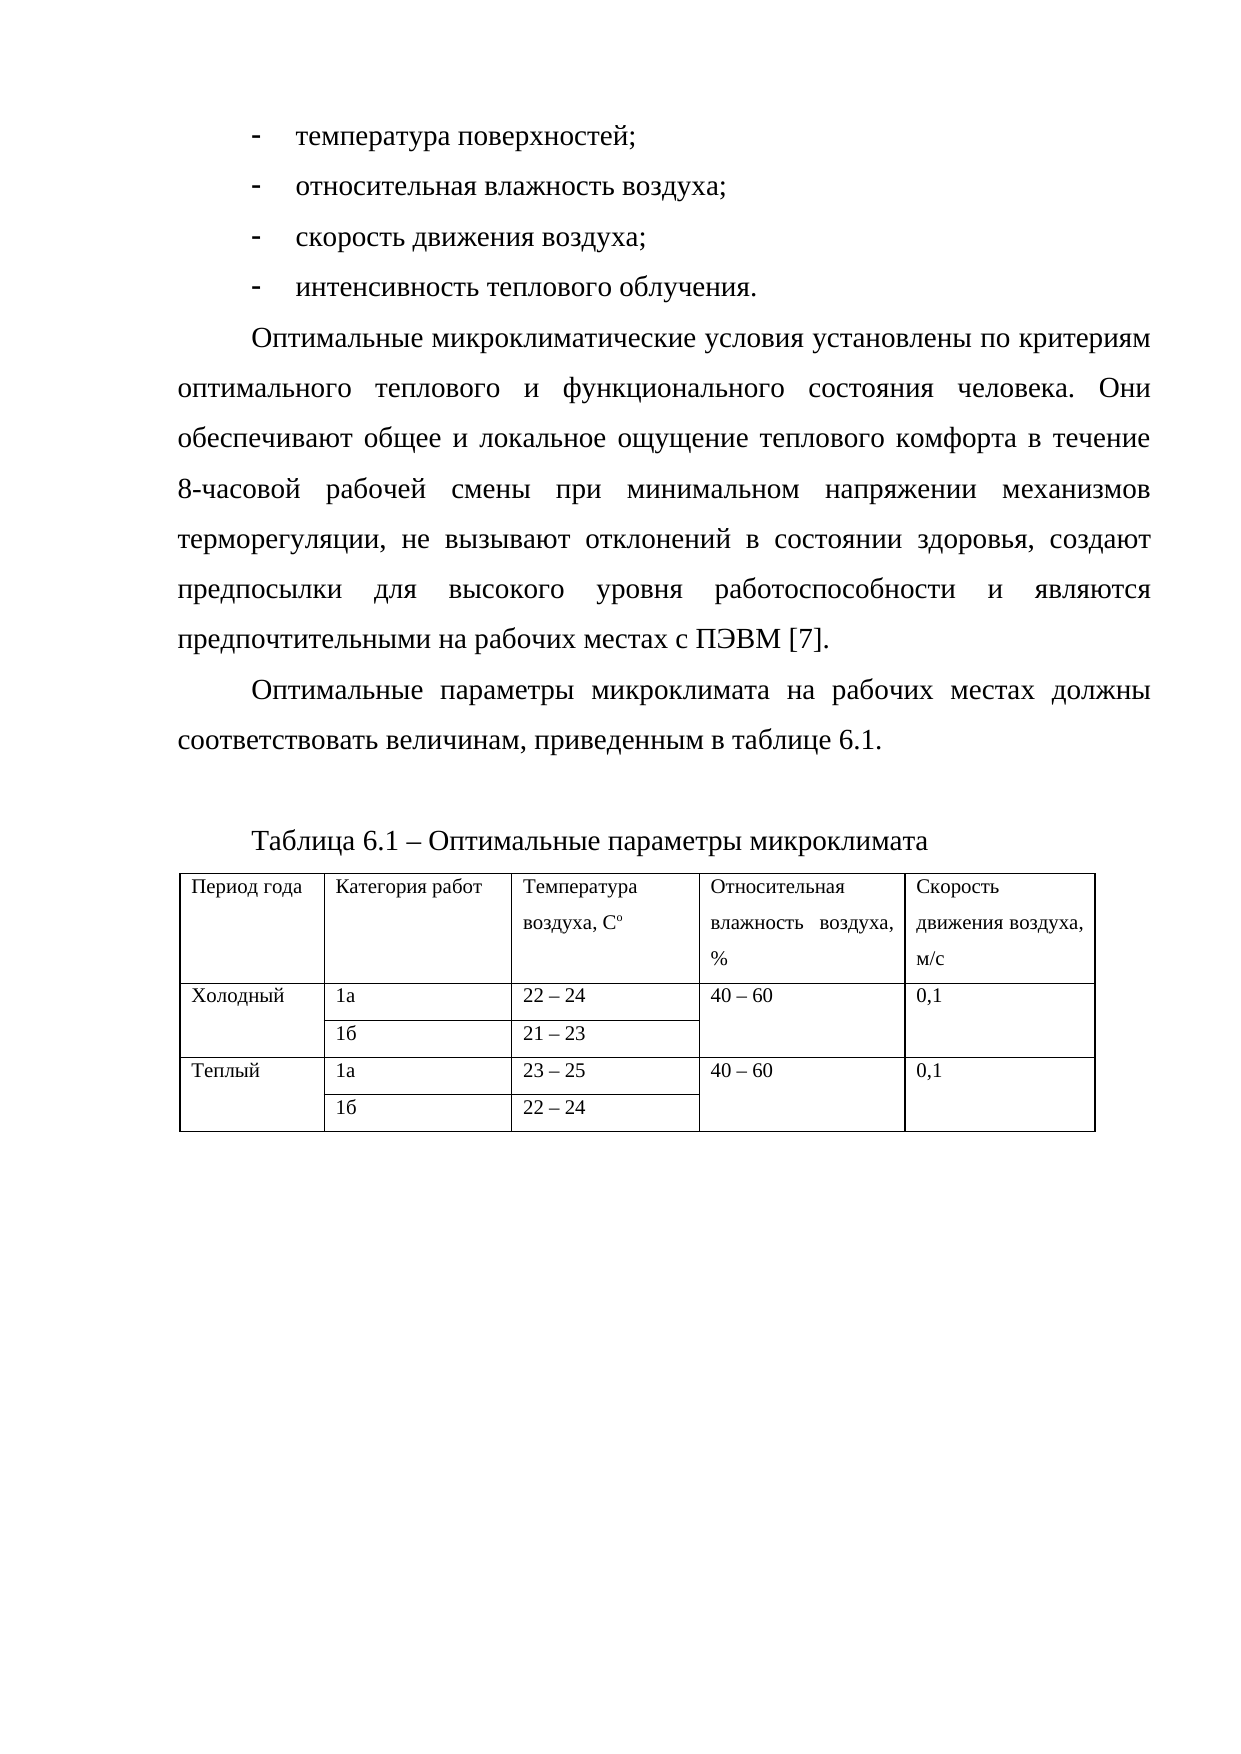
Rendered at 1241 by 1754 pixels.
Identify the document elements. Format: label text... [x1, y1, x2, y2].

table_cell 0,1 [906, 984, 1094, 1057]
table_cell 40 – 60 [700, 1058, 904, 1131]
table_cell 1б [325, 1021, 511, 1057]
table_cell 40 – 60 [700, 984, 904, 1057]
table_cell 1а [325, 984, 511, 1019]
list температура поверхностей; [177, 118, 1152, 152]
text Таблица 6.1 – Оптимальные параметры микроклимата [177, 823, 1152, 856]
table_cell Холодный [181, 984, 324, 1057]
list скорость движения воздуха; [177, 219, 1152, 253]
table_cell 22 – 24 [512, 1095, 699, 1131]
table_cell 22 – 24 [512, 984, 699, 1019]
list относительная влажность воздуха; [177, 168, 1152, 202]
table_cell Теплый [181, 1058, 324, 1131]
text Оптимальные параметры микроклимата на рабочих местах должны соответствовать величинам, приведенным в таблице 6.1. [177, 672, 1152, 756]
text Оптимальные микроклиматические условия установлены по критериям оптимального теплового и функционального состояния человека. Они обеспечивают общее и локальное ощущение теплового комфорта в течение 8-часовой рабочей смены при минимальном напряжении механизмов терморегуляции, не вызывают отклонений в состоянии здоровья, создают предпосылки для высокого уровня работоспособности и являются предпочтительными на рабочих местах с ПЭВМ [7]. [177, 320, 1152, 655]
table_cell 21 – 23 [512, 1021, 699, 1057]
table_cell 0,1 [906, 1058, 1094, 1131]
table_header Скорость движения воздуха, м/с [906, 874, 1094, 982]
table_header Период года [181, 874, 324, 982]
table_header Категория работ [325, 874, 511, 982]
table_cell 1б [325, 1095, 511, 1131]
table_header Температура воздуха, Со [512, 874, 699, 982]
list интенсивность теплового облучения. [177, 269, 1152, 303]
table_cell 23 – 25 [512, 1058, 699, 1094]
table_cell 1а [325, 1058, 511, 1094]
table_header Относительная влажность воздуха, % [700, 874, 904, 982]
